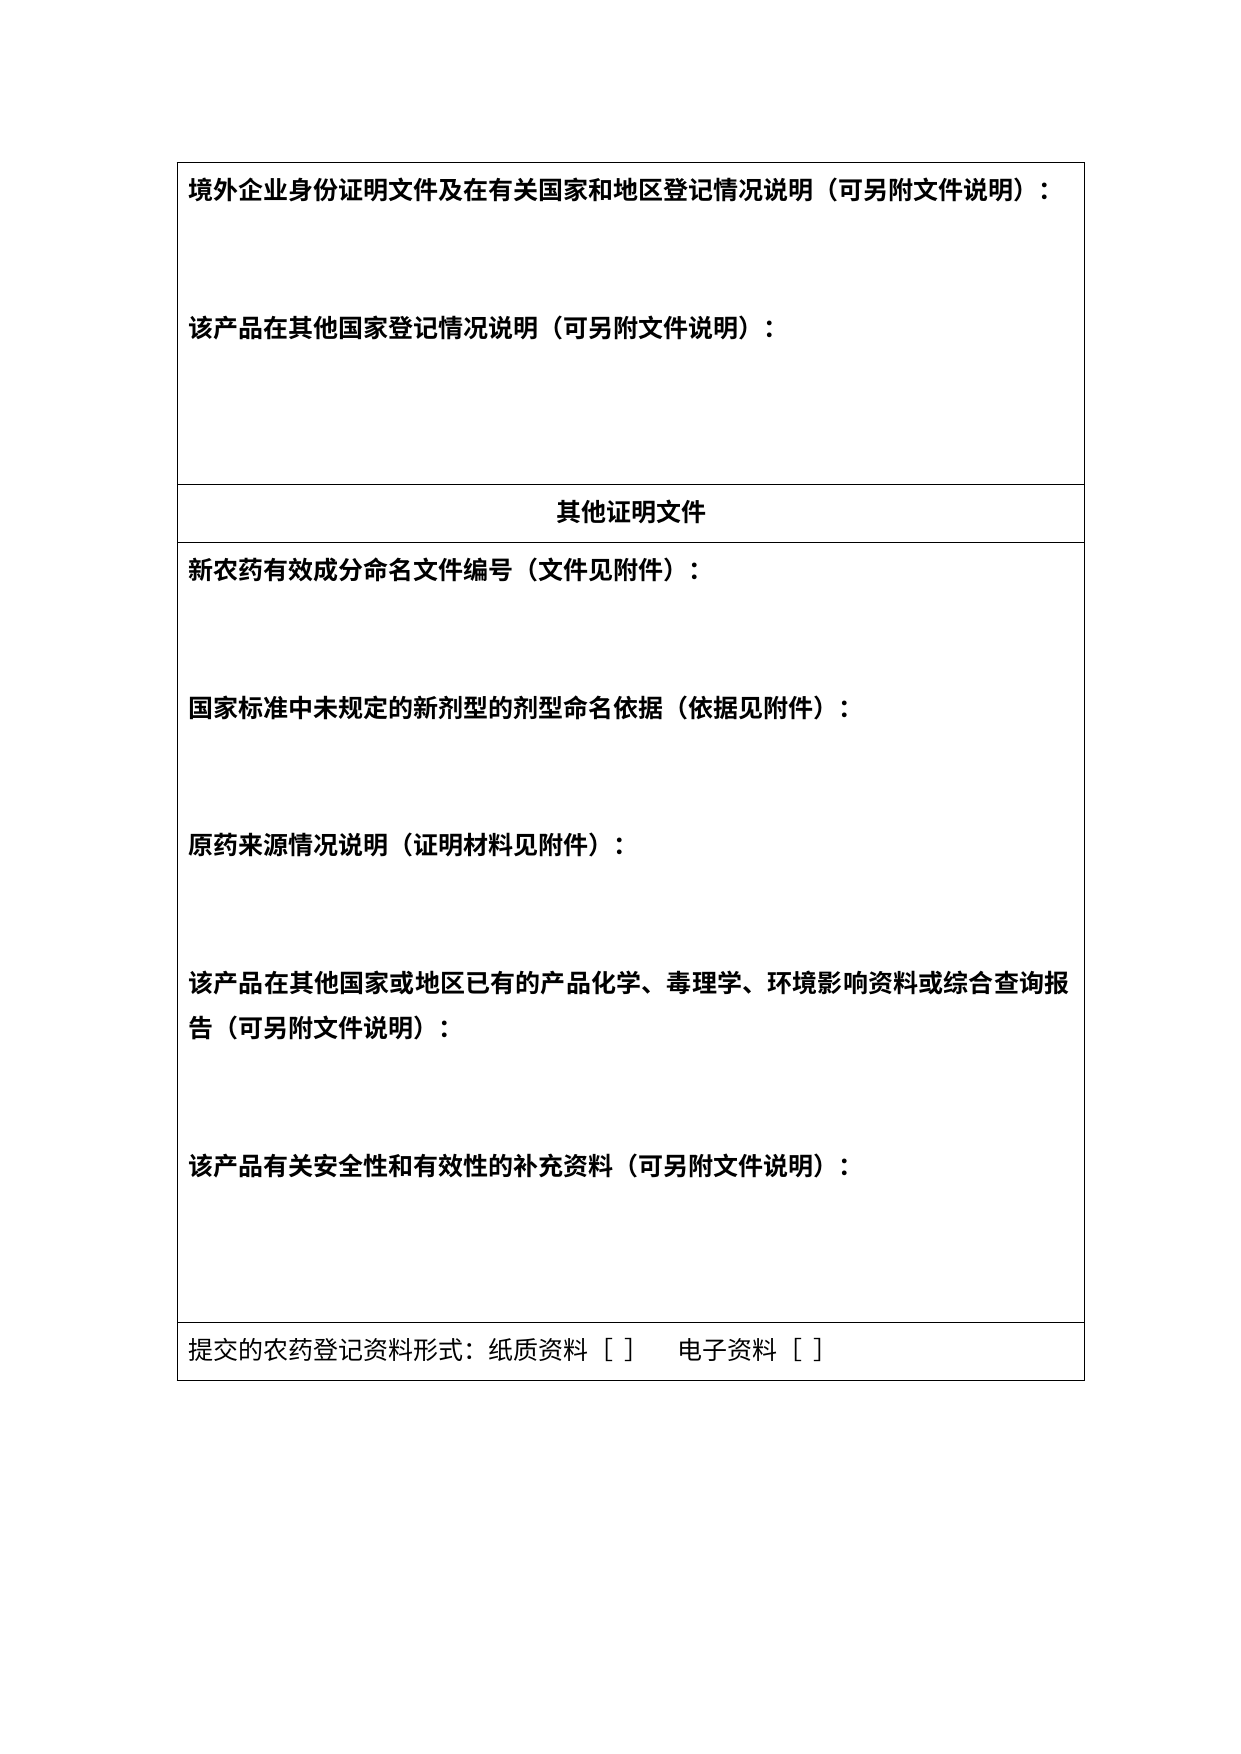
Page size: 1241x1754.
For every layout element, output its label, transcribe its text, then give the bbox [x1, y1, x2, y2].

table_cell 其他证明文件 [178, 485, 1084, 542]
table_cell 提交的农药登记资料形式：纸质资料［ ］ 电子资料［ ］ [178, 1323, 1084, 1380]
table_cell 新农药有效成分命名文件编号（文件见附件）： 国家标准中未规定的新剂型的剂型命名依据（依据见附件）： 原药来源情况说明（证明材料见附件）： 该产品在其他国家或地区已有的产品化学、毒理学、环境影响资料或综合查询报告（可另附文件说明）： 该产品有关安全性和有效性的补充资料（可另附文件说明）： [178, 543, 1084, 1322]
table_cell 境外企业身份证明文件及在有关国家和地区登记情况说明（可另附文件说明）： 该产品在其他国家登记情况说明（可另附文件说明）： [178, 163, 1084, 484]
